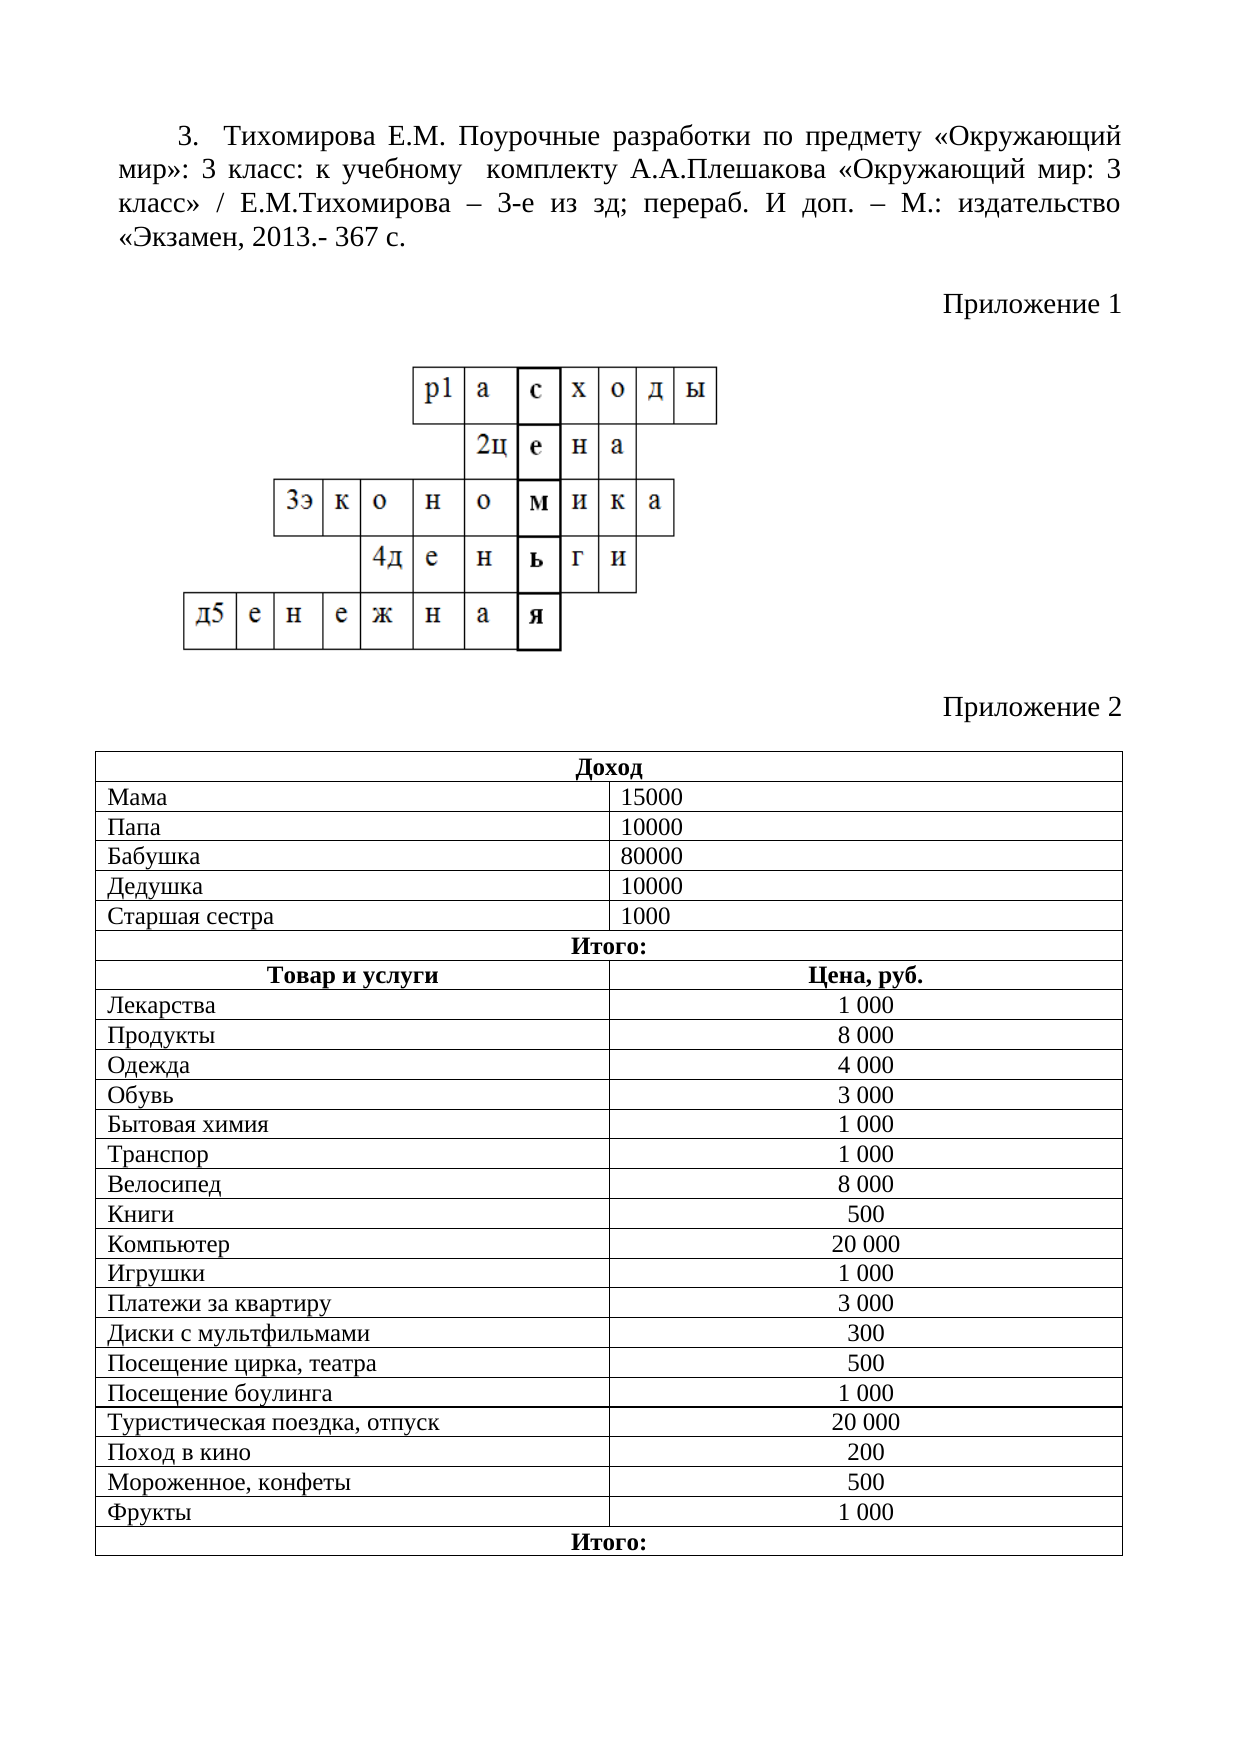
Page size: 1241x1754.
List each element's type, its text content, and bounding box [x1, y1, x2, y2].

picture [177, 347, 726, 662]
table_cell 8 000 [610, 1169, 1122, 1198]
table_cell Компьютер [96, 1229, 609, 1257]
table_cell 1000 [610, 901, 1122, 930]
text Приложение 2 [118, 689, 1122, 723]
table_cell 4 000 [610, 1050, 1122, 1079]
table_cell 200 [610, 1437, 1122, 1466]
table_cell Товар и услуги [96, 961, 609, 989]
table_cell Транспор [96, 1139, 609, 1168]
table_cell Бытовая химия [96, 1110, 609, 1138]
table_cell Дедушка [96, 871, 609, 900]
table_cell Цена, руб. [610, 961, 1122, 989]
table_cell Обувь [96, 1080, 609, 1108]
table_cell 1 000 [610, 1259, 1122, 1287]
table_cell Посещение боулинга [96, 1378, 609, 1406]
table_cell Туристическая поездка, отпуск [96, 1408, 609, 1436]
table_cell Платежи за квартиру [96, 1288, 609, 1317]
table_cell Мама [96, 782, 609, 811]
table_cell Мороженное, конфеты [96, 1467, 609, 1496]
table_cell Посещение цирка, театра [96, 1348, 609, 1377]
text Приложение 1 [118, 286, 1122, 319]
table_cell 1 000 [610, 1139, 1122, 1168]
table_cell 3 000 [610, 1080, 1122, 1108]
table_cell 500 [610, 1348, 1122, 1377]
table_cell Книги [96, 1199, 609, 1228]
table_cell Итого: [96, 931, 1122, 959]
table_cell Лекарства [96, 990, 609, 1019]
table_cell Старшая сестра [96, 901, 609, 930]
table_cell Велосипед [96, 1169, 609, 1198]
text 3. Тихомирова Е.М. Поурочные разработки по предмету «Окружающий мир»: 3 класс: к учебному комплекту А.А.Плешакова «Окружающий мир: 3 класс» / Е.М.Тихомирова – 3-е из зд; перераб. И доп. – М.: издательство «Экзамен, 2013.- 367 с. [118, 118, 1122, 252]
table_cell 3 000 [610, 1288, 1122, 1317]
table_cell Бабушка [96, 841, 609, 870]
table_cell Папа [96, 812, 609, 840]
table_cell Поход в кино [96, 1437, 609, 1466]
table_cell 500 [610, 1199, 1122, 1228]
table_cell Продукты [96, 1020, 609, 1049]
table_cell 300 [610, 1318, 1122, 1347]
table_cell 8 000 [610, 1020, 1122, 1049]
table_cell 10000 [610, 812, 1122, 840]
table_cell Фрукты [96, 1497, 609, 1526]
table_cell Диски с мультфильмами [96, 1318, 609, 1347]
table_cell 15000 [610, 782, 1122, 811]
table_cell Одежда [96, 1050, 609, 1079]
table_cell 10000 [610, 871, 1122, 900]
table_cell 20 000 [610, 1408, 1122, 1436]
table_cell 1 000 [610, 1378, 1122, 1406]
table_cell 500 [610, 1467, 1122, 1496]
table_cell 1 000 [610, 990, 1122, 1019]
table_cell Игрушки [96, 1259, 609, 1287]
table_cell Итого: [96, 1527, 1122, 1555]
table_cell 1 000 [610, 1497, 1122, 1526]
table_cell 1 000 [610, 1110, 1122, 1138]
table_cell 20 000 [610, 1229, 1122, 1257]
table_cell 80000 [610, 841, 1122, 870]
table_header Доход [96, 752, 1122, 781]
